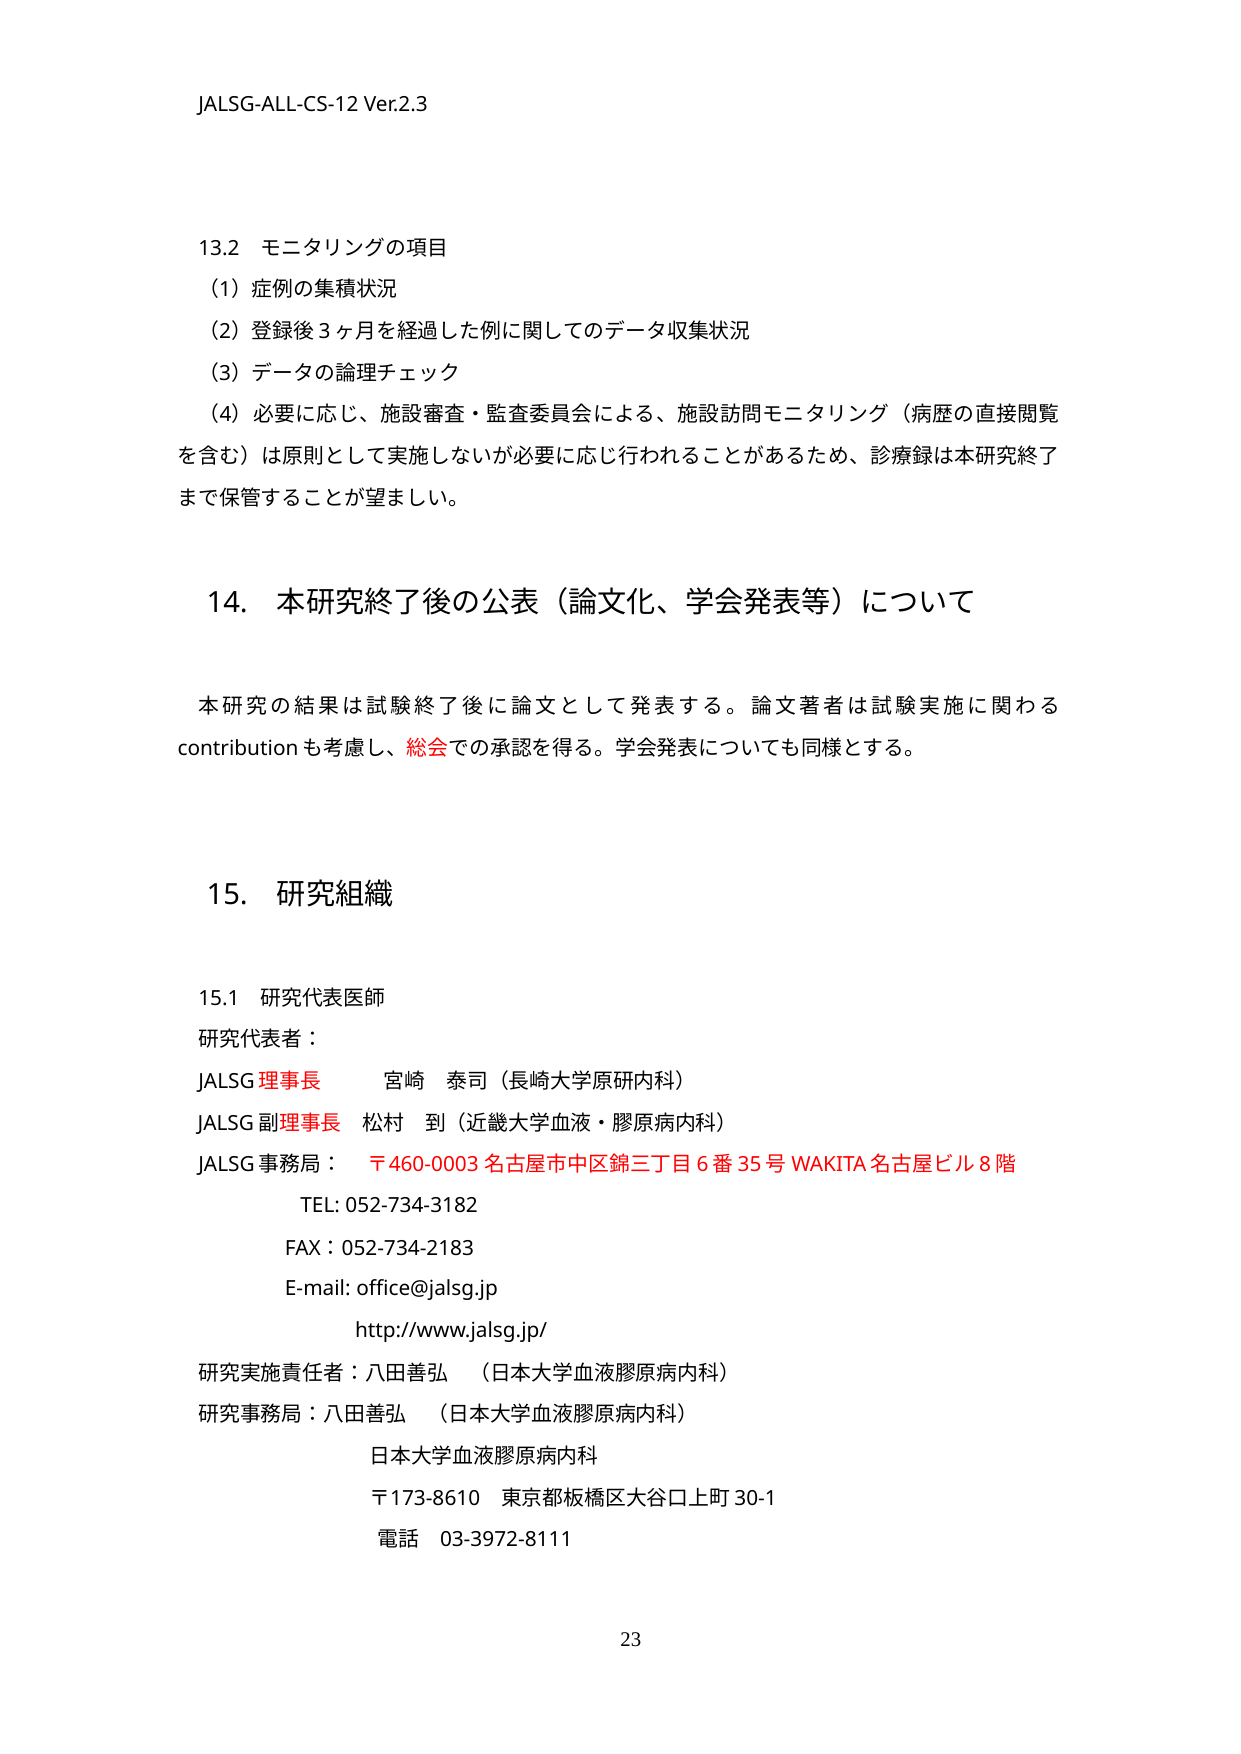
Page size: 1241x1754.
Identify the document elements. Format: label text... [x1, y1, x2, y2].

text 電話 03-3972-8111 [177, 1517, 1063, 1558]
subtitle 15. 研究組織 [177, 850, 1063, 933]
text （2）登録後3ヶ月を経過した例に関してのデータ収集状況 [177, 308, 1063, 350]
text 研究代表者： [177, 1017, 1063, 1058]
text （4）必要に応じ、施設審査・監査委員会による、施設訪問モニタリング（病歴の直接閲覧を含む）は原則として実施しないが必要に応じ行われることがあるため、診療録は本研究終了まで保管することが望ましい。 [177, 392, 1063, 517]
text 研究事務局：八田善弘 （日本大学血液膠原病内科） [177, 1392, 1063, 1433]
text 研究実施責任者：八田善弘 （日本大学血液膠原病内科） [177, 1350, 1063, 1392]
text JALSG副理事長 松村 到（近畿大学血液・膠原病内科） [177, 1100, 1063, 1142]
subtitle 13.2 モニタリングの項目 [177, 225, 1063, 267]
text E-mail: office@jalsg.jp [177, 1267, 1063, 1308]
text （3）データの論理チェック [177, 350, 1063, 392]
text 日本大学血液膠原病内科 [177, 1433, 1063, 1475]
text http://www.jalsg.jp/ [177, 1308, 1063, 1350]
text JALSG事務局： 〒460-0003 名古屋市中区錦三丁目6番35号 WAKITA名古屋ビル8階 [198, 1142, 1063, 1183]
text 本研究の結果は試験終了後に論文として発表する。論文著者は試験実施に関わるcontributionも考慮し、総会での承認を得る。学会発表についても同様とする。 [177, 683, 1063, 767]
text JALSG理事長 宮崎 泰司（長崎大学原研内科） [177, 1058, 1063, 1100]
text 〒173-8610 東京都板橋区大谷口上町30-1 [177, 1475, 1063, 1517]
text FAX：052-734-2183 [177, 1225, 1063, 1267]
text TEL: 052-734-3182 [177, 1183, 1063, 1225]
subtitle 14. 本研究終了後の公表（論文化、学会発表等）について [177, 558, 1063, 642]
subtitle 15.1 研究代表医師 [177, 975, 1063, 1017]
text （1）症例の集積状況 [177, 267, 1063, 308]
